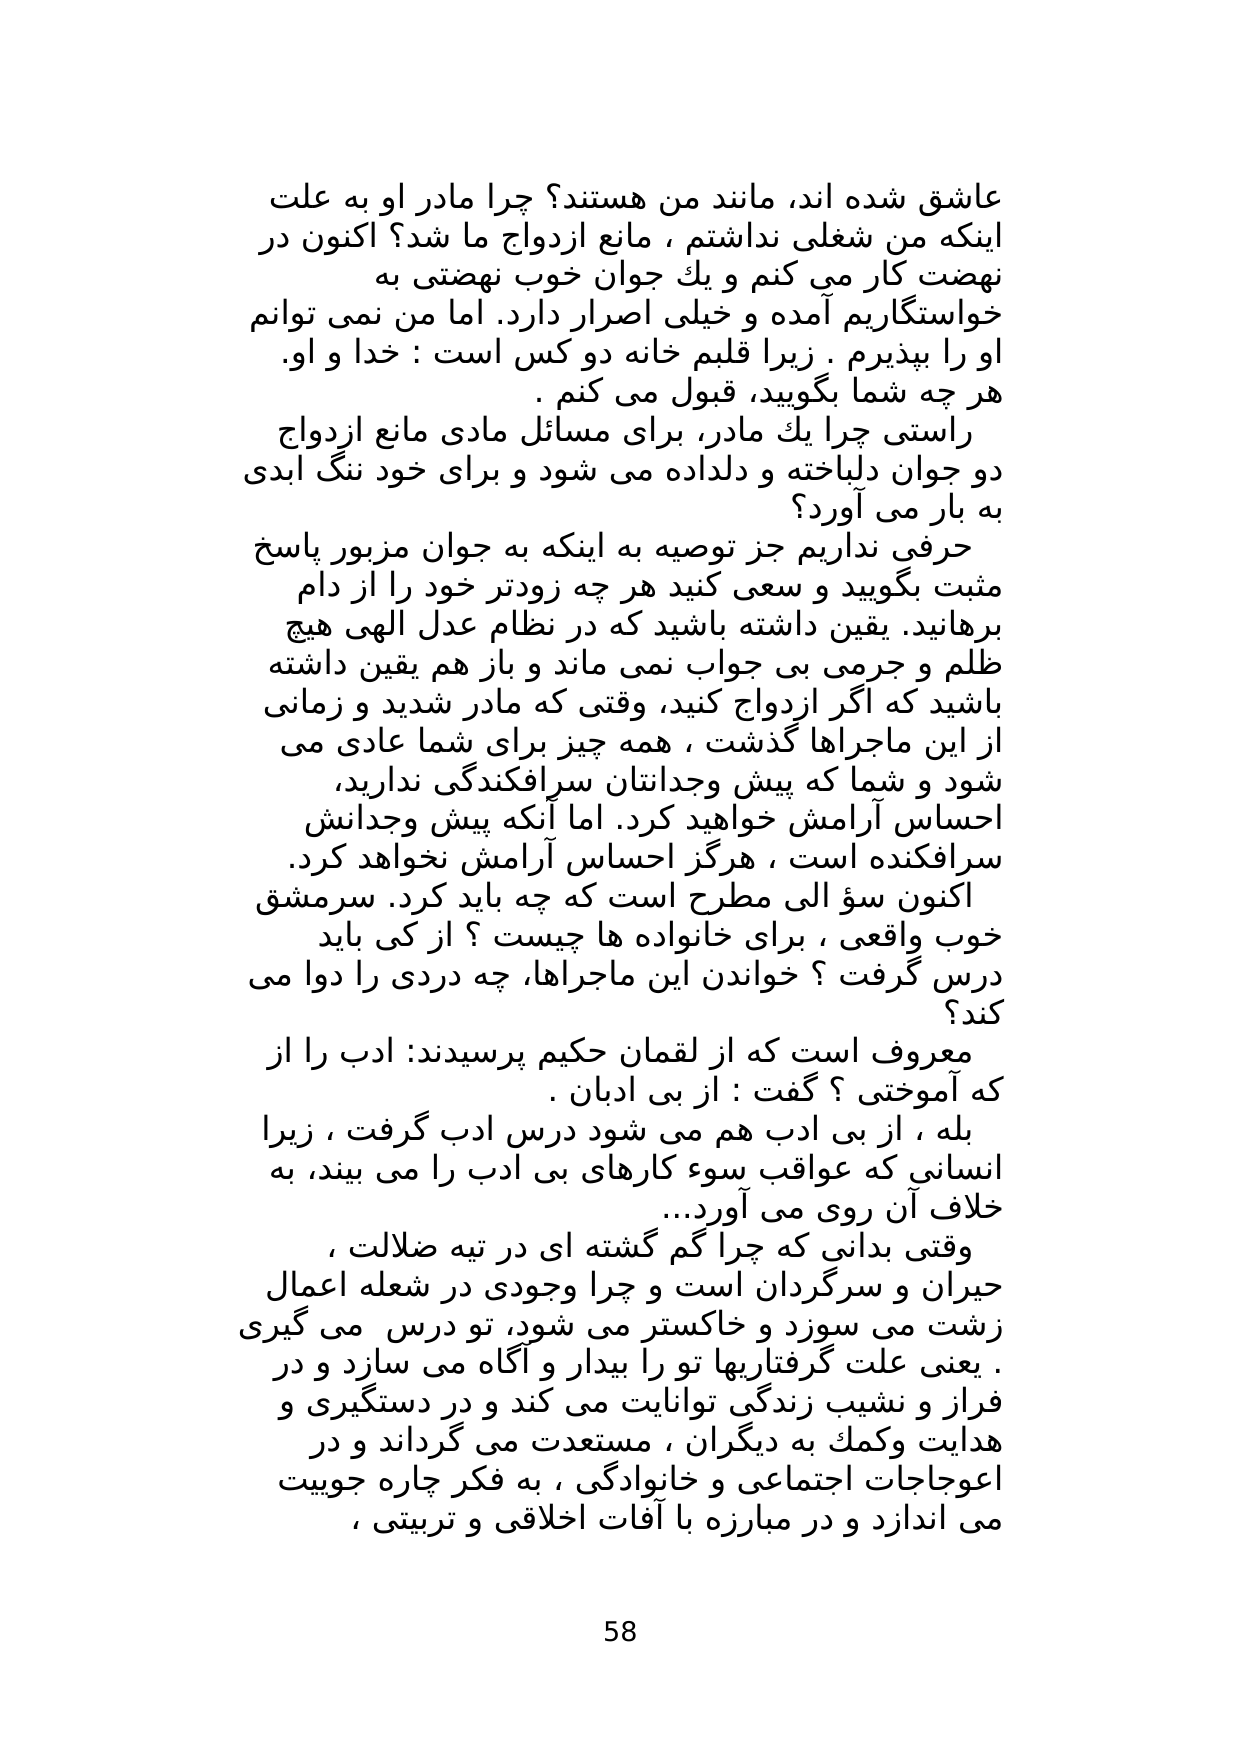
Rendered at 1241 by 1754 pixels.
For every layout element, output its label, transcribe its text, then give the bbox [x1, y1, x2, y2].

text راستى چرا يك مادر، براى مسائل مادى مانع ازدواج دو جوان دلباخته و دلداده مى شود و براى خود ننگ ابدى به بار مى آورد؟ [236, 410, 1004, 527]
text بله ، از بى ادب هم مى شود درس ادب گرفت ، زيرا انسانى كه عواقب سوء كارهاى بى ادب را مى بيند، به خلاف آن روى مى آورد... [236, 1110, 1004, 1226]
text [236, 1226, 1004, 1537]
text معروف است كه از لقمان حكيم پرسيدند: ادب را از كه آموختى ؟ گفت : از بى ادبان . [236, 1032, 1004, 1110]
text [236, 177, 1004, 410]
text اكنون سؤ الى مطرح است كه چه بايد كرد. سرمشق خوب واقعى ، براى خانواده ها چيست ؟ از كى بايد درس گرفت ؟ خواندن اين ماجراها، چه دردى را دوا مى كند؟ [236, 877, 1004, 1032]
text حرفى نداريم جز توصيه به اينكه به جوان مزبور پاسخ مثبت بگوييد و سعى كنيد هر چه زودتر خود را از دام برهانيد. يقين داشته باشيد كه در نظام عدل الهى هيچ ظلم و جرمى بى جواب نمى ماند و باز هم يقين داشته باشيد كه اگر ازدواج كنيد، وقتى كه مادر شديد و زمانى از اين ماجراها گذشت ، همه چيز براى شما عادى مى شود و شما كه پيش وجدانتان سرافكندگى نداريد، احساس آرامش خواهيد كرد. اما آنكه پيش وجدانش سرافكنده است ، هرگز احساس آرامش نخواهد كرد. [236, 527, 1004, 877]
